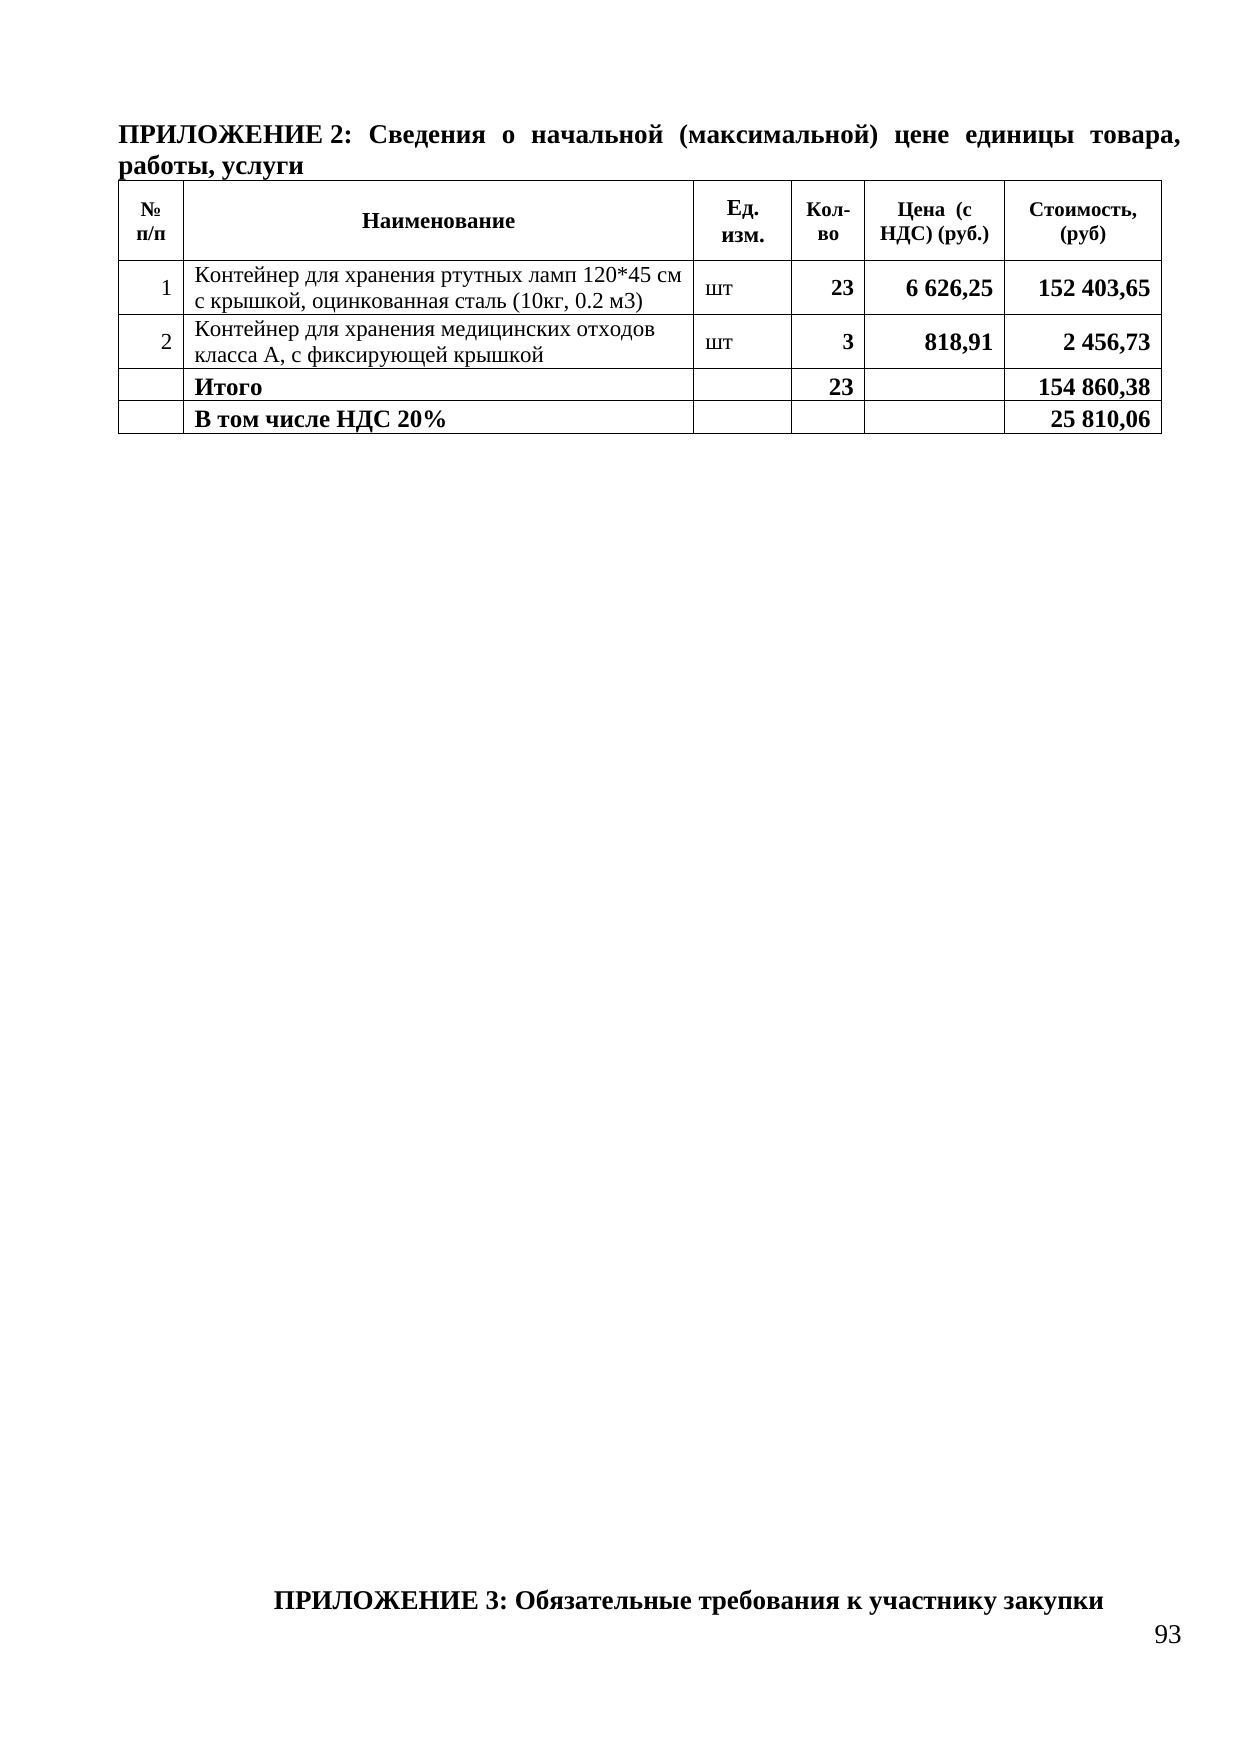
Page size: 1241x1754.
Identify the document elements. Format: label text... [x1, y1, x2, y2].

table_cell [865, 369, 1004, 400]
table_cell 152 403,65 [1005, 261, 1161, 314]
table_cell 3 [792, 315, 864, 368]
table_cell [694, 401, 791, 433]
table_cell В том числе НДС 20% [184, 401, 693, 433]
table_cell 23 [792, 369, 864, 400]
table_cell [792, 401, 864, 433]
table_cell 154 860,38 [1005, 369, 1161, 400]
text ПРИЛОЖЕНИЕ 3: Обязательные требования к участнику закупки [274, 1584, 1181, 1615]
text ПРИЛОЖЕНИЕ 2: Сведения о начальной (максимальной) цене единицы товара, работы, услуги [118, 118, 1181, 180]
table_cell 23 [792, 261, 864, 314]
table_cell [694, 369, 791, 400]
table_cell 818,91 [865, 315, 1004, 368]
table_cell 6 626,25 [865, 261, 1004, 314]
table_cell шт [694, 261, 791, 314]
table_header № п/п [119, 181, 183, 260]
table_cell 25 810,06 [1005, 401, 1161, 433]
table_cell [865, 401, 1004, 433]
table_cell 2 456,73 [1005, 315, 1161, 368]
table_cell 2 [119, 315, 183, 368]
table_header Кол-во [792, 181, 864, 260]
table_cell [119, 369, 183, 400]
table_header Стоимость, (руб) [1005, 181, 1161, 260]
table_cell Итого [184, 369, 693, 400]
table_cell Контейнер для хранения ртутных ламп 120*45 см с крышкой, оцинкованная сталь (10кг, 0.2 м3) [184, 261, 693, 314]
table_header Наименование [184, 181, 693, 260]
table_header Ед. изм. [694, 181, 791, 260]
table_cell [119, 401, 183, 433]
table_cell шт [694, 315, 791, 368]
table_header Цена (с НДС) (руб.) [865, 181, 1004, 260]
table_cell 1 [119, 261, 183, 314]
table_cell Контейнер для хранения медицинских отходов класса А, с фиксирующей крышкой [184, 315, 693, 368]
